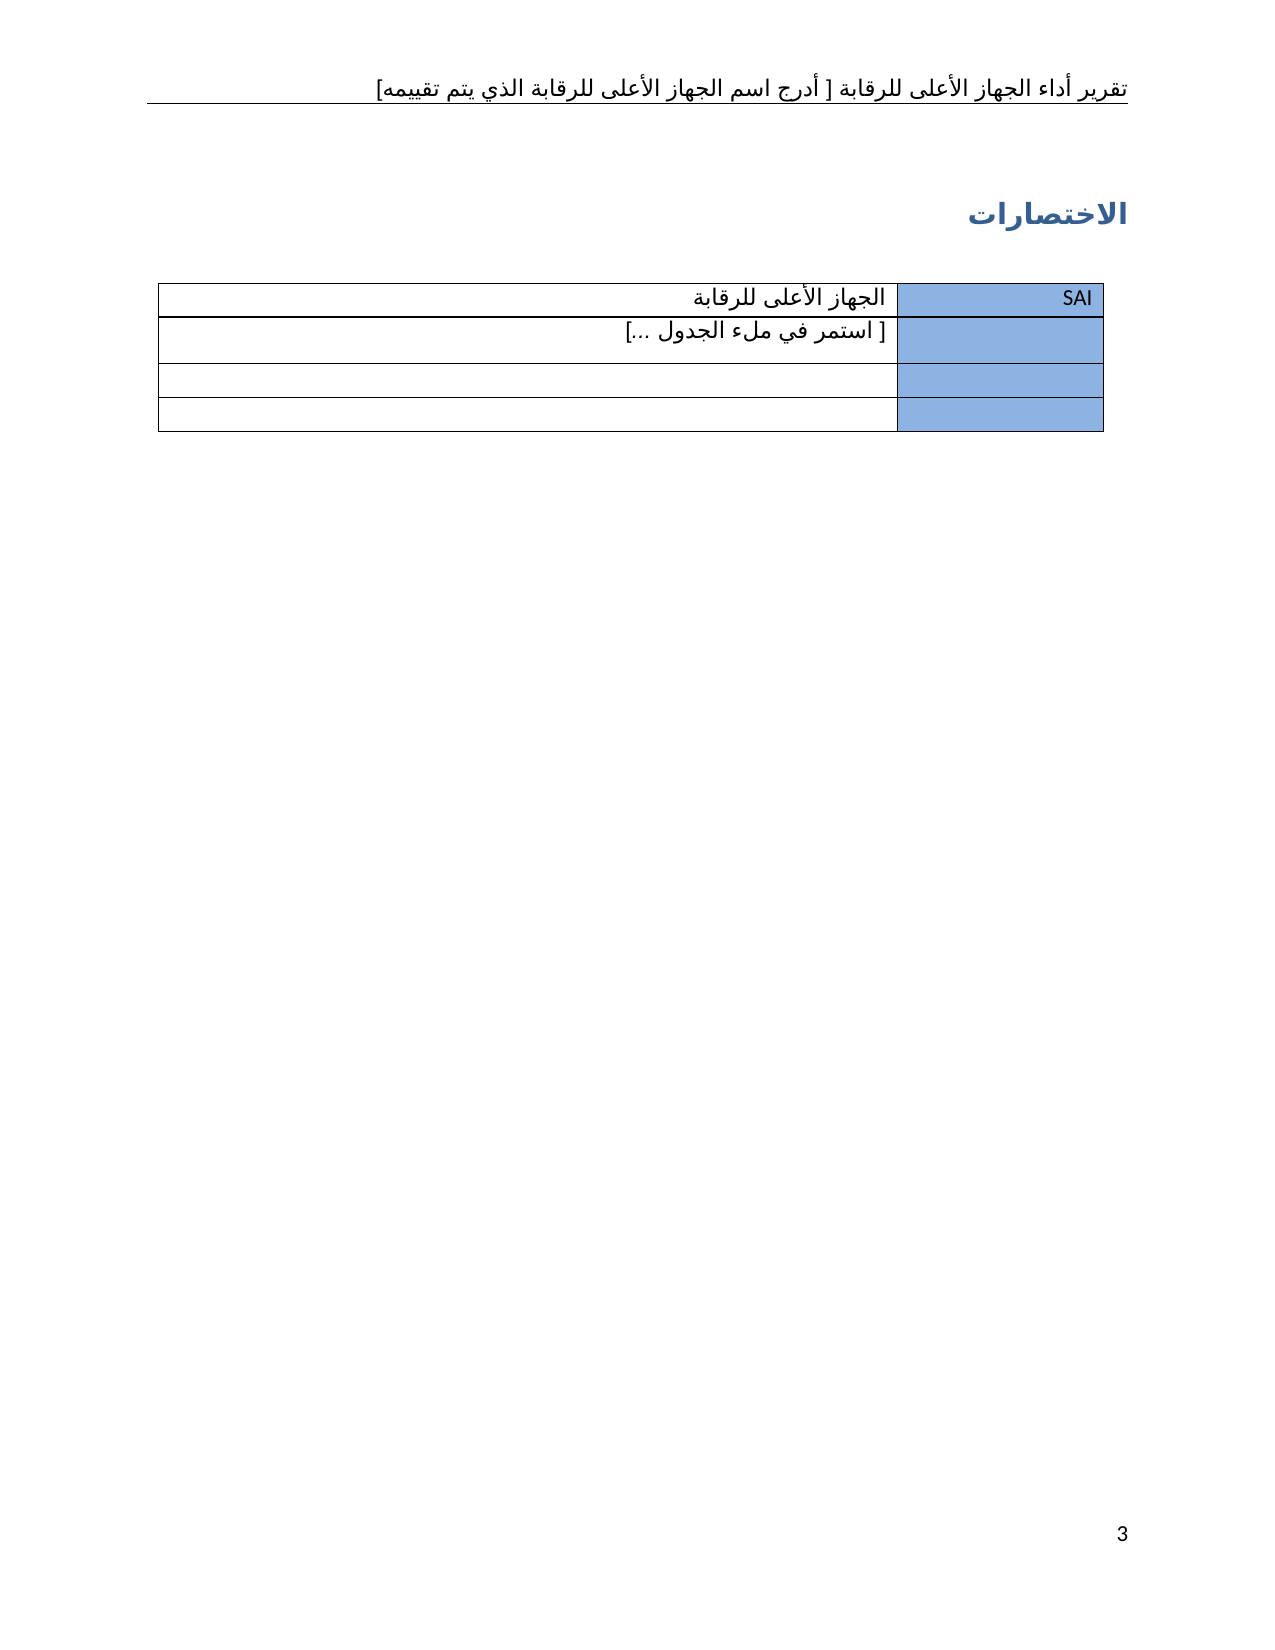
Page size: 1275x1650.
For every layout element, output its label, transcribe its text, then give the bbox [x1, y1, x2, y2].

table_header SAI [898, 284, 1103, 316]
table_cell [159, 364, 897, 397]
table_cell [898, 398, 1103, 431]
subtitle الاختصارات [147, 197, 1128, 231]
table_cell [898, 318, 1103, 363]
table_cell [898, 364, 1103, 397]
table_cell [ استمر في ملء الجدول ...] [159, 318, 897, 363]
table_header الجهاز الأعلى للرقابة [159, 284, 897, 316]
table_cell [159, 398, 897, 431]
